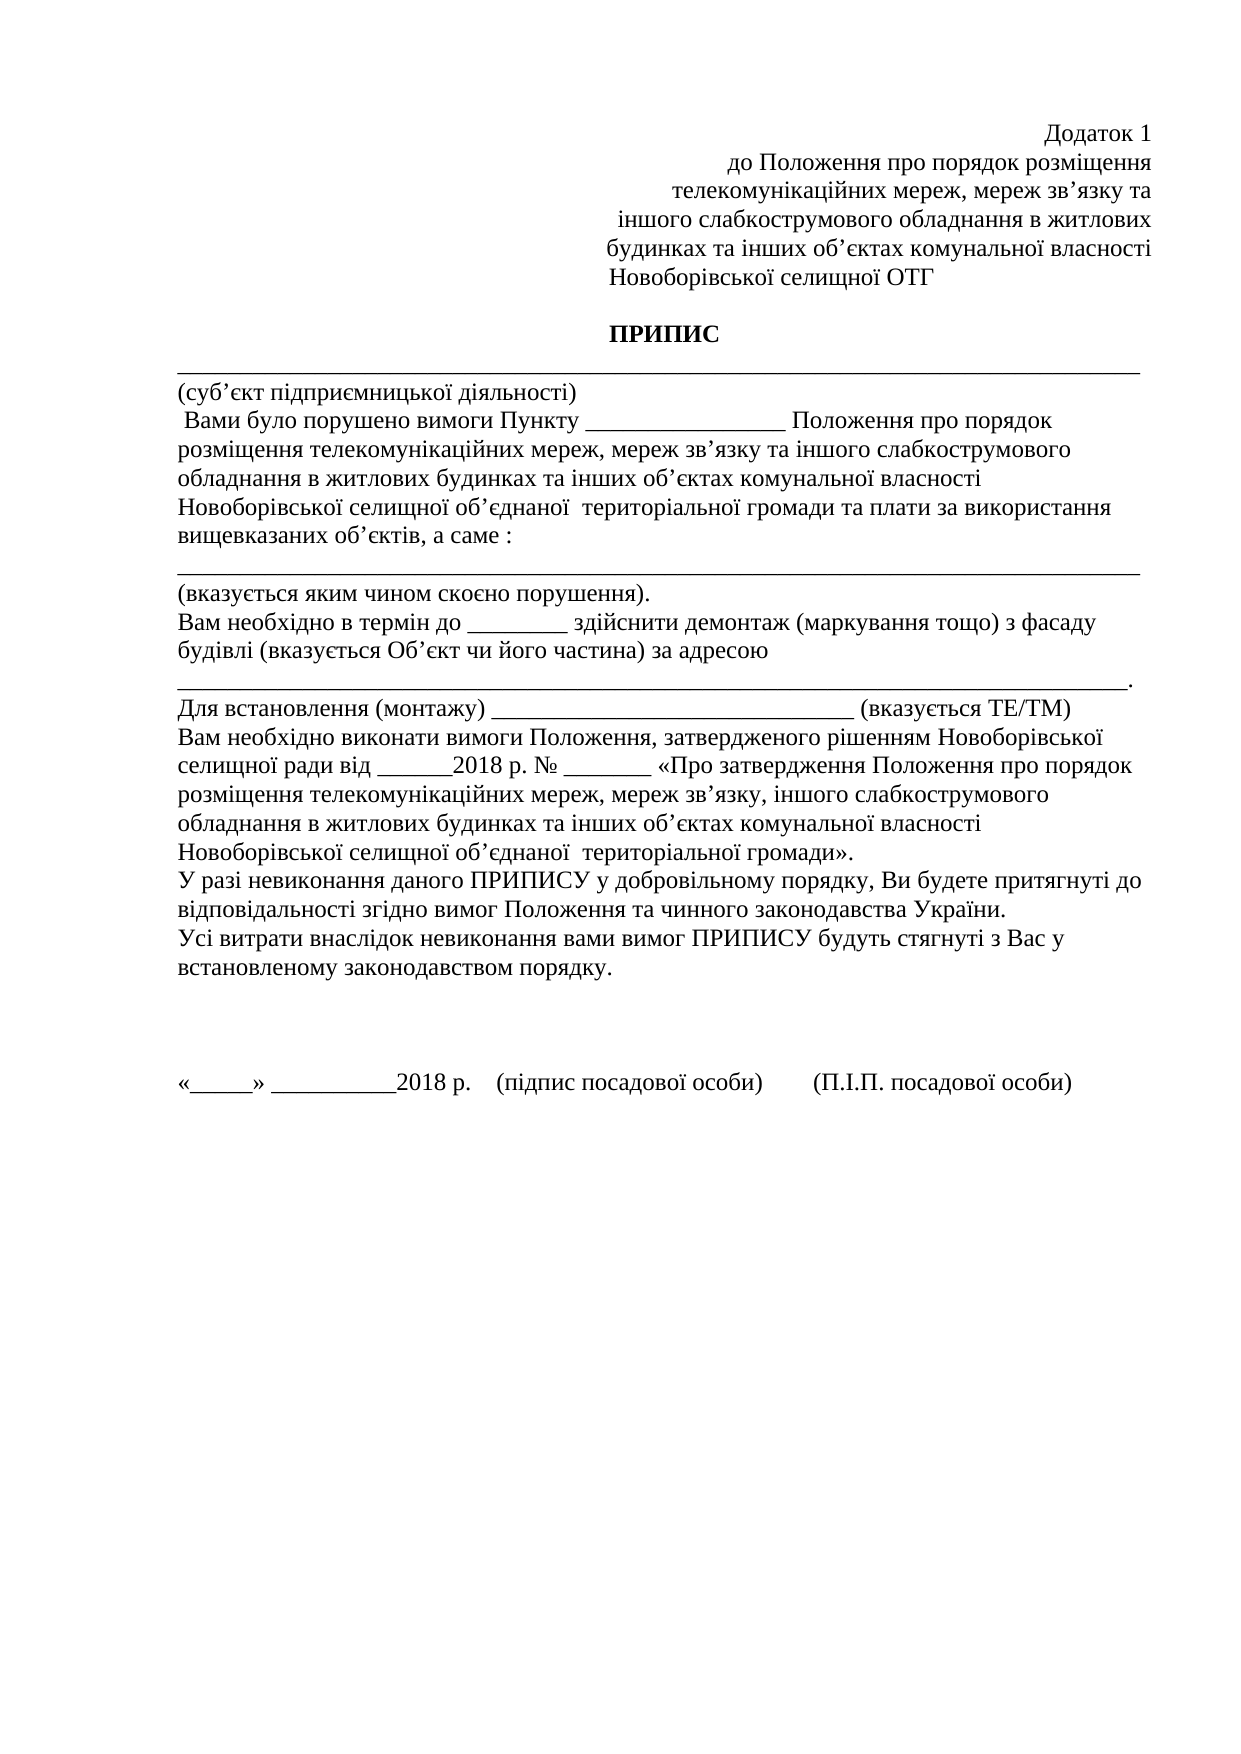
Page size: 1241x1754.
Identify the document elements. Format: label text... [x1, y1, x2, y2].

text «_____» __________2018 р. (підпис посадової особи) (П.І.П. посадової особи) [177, 1067, 1152, 1096]
text У разі невиконання даного ПРИПИСУ у добровільному порядку, Ви будете притягнуті до відповідальності згідно вимог Положення та чинного законодавства України. [177, 866, 1152, 923]
text Вам необхідно в термін до ________ здійснити демонтаж (маркування тощо) з фасаду будівлі (вказується Об’єкт чи його частина) за адресою ____________________________________________________________________________. [177, 607, 1152, 693]
text Для встановлення (монтажу) _____________________________ (вказується ТЕ/ТМ) [177, 693, 1152, 722]
text Додаток 1 [177, 118, 1152, 147]
text Новоборівської селищної ОТГ [608, 262, 1152, 291]
text Вам необхідно виконати вимоги Положення, затвердженого рішенням Новоборівської селищної ради від ______2018 р. № _______ «Про затвердження Положення про порядок розміщення телекомунікаційних мереж, мереж зв’язку, іншого слабкострумового обладнання в житлових будинках та інших об’єктах комунальної власності Новоборівської селищної об’єднаної територіальної громади». [177, 722, 1152, 866]
text _____________________________________________________________________________ [177, 348, 1152, 377]
text Вами було порушено вимоги Пункту ________________ Положення про порядок розміщення телекомунікаційних мереж, мереж зв’язку та іншого слабкострумового обладнання в житлових будинках та інших об’єктах комунальної власності Новоборівської селищної об’єднаної територіальної громади та плати за використання вищевказаних об’єктів, а саме : _____________________________________________________________________________ [177, 406, 1152, 578]
text телекомунікаційних мереж, мереж зв’язку та [177, 176, 1152, 204]
text (суб’єкт підприємницької діяльності) [177, 377, 1152, 406]
text іншого слабкострумового обладнання в житлових [177, 204, 1152, 233]
text будинках та інших об’єктах комунальної власності [177, 233, 1152, 262]
text Усі витрати внаслідок невиконання вами вимог ПРИПИСУ будуть стягнуті з Вас у встановленому законодавством порядку. [177, 923, 1152, 981]
text (вказується яким чином скоєно порушення). [177, 578, 1152, 607]
text до Положення про порядок розміщення [177, 147, 1152, 176]
text ПРИПИС [177, 319, 1152, 348]
